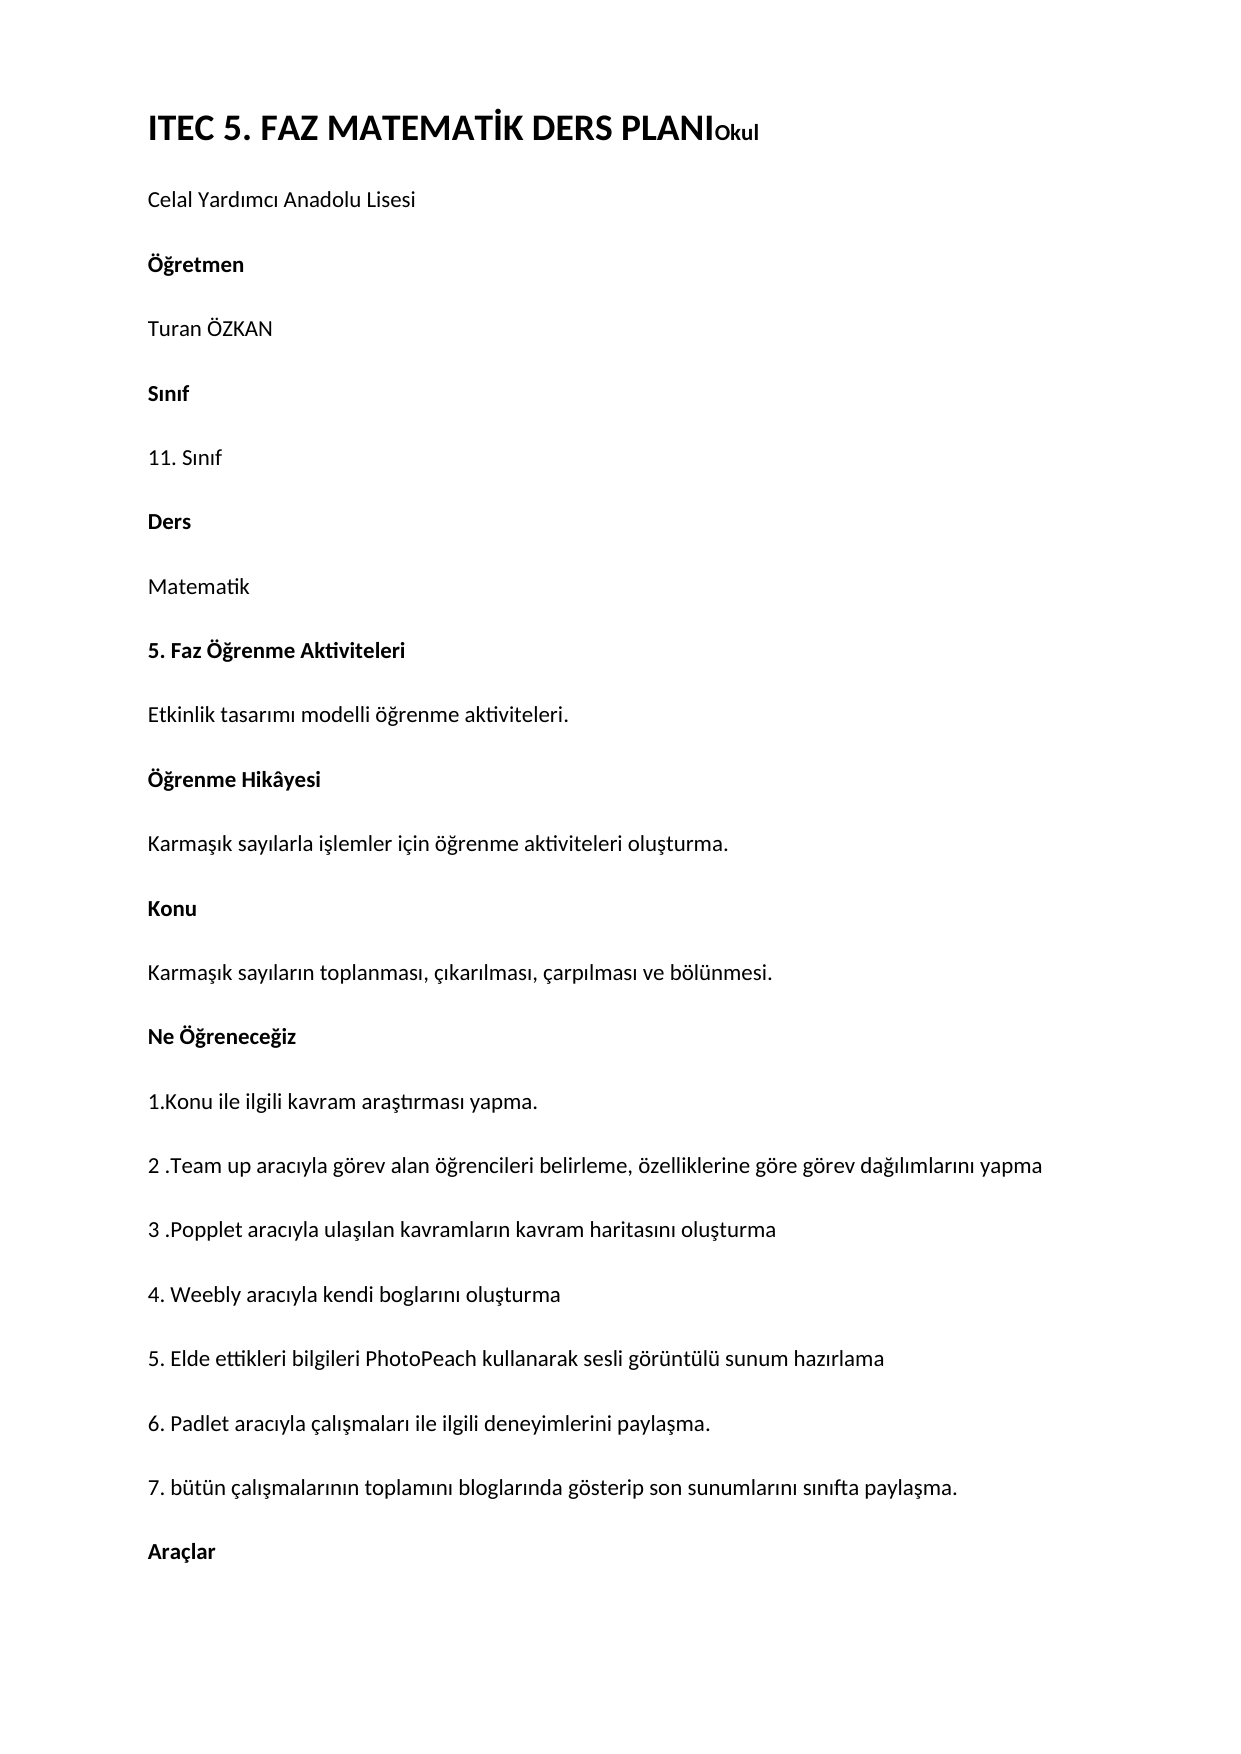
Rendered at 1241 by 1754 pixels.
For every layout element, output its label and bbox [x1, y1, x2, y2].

text [148, 103, 1093, 1598]
